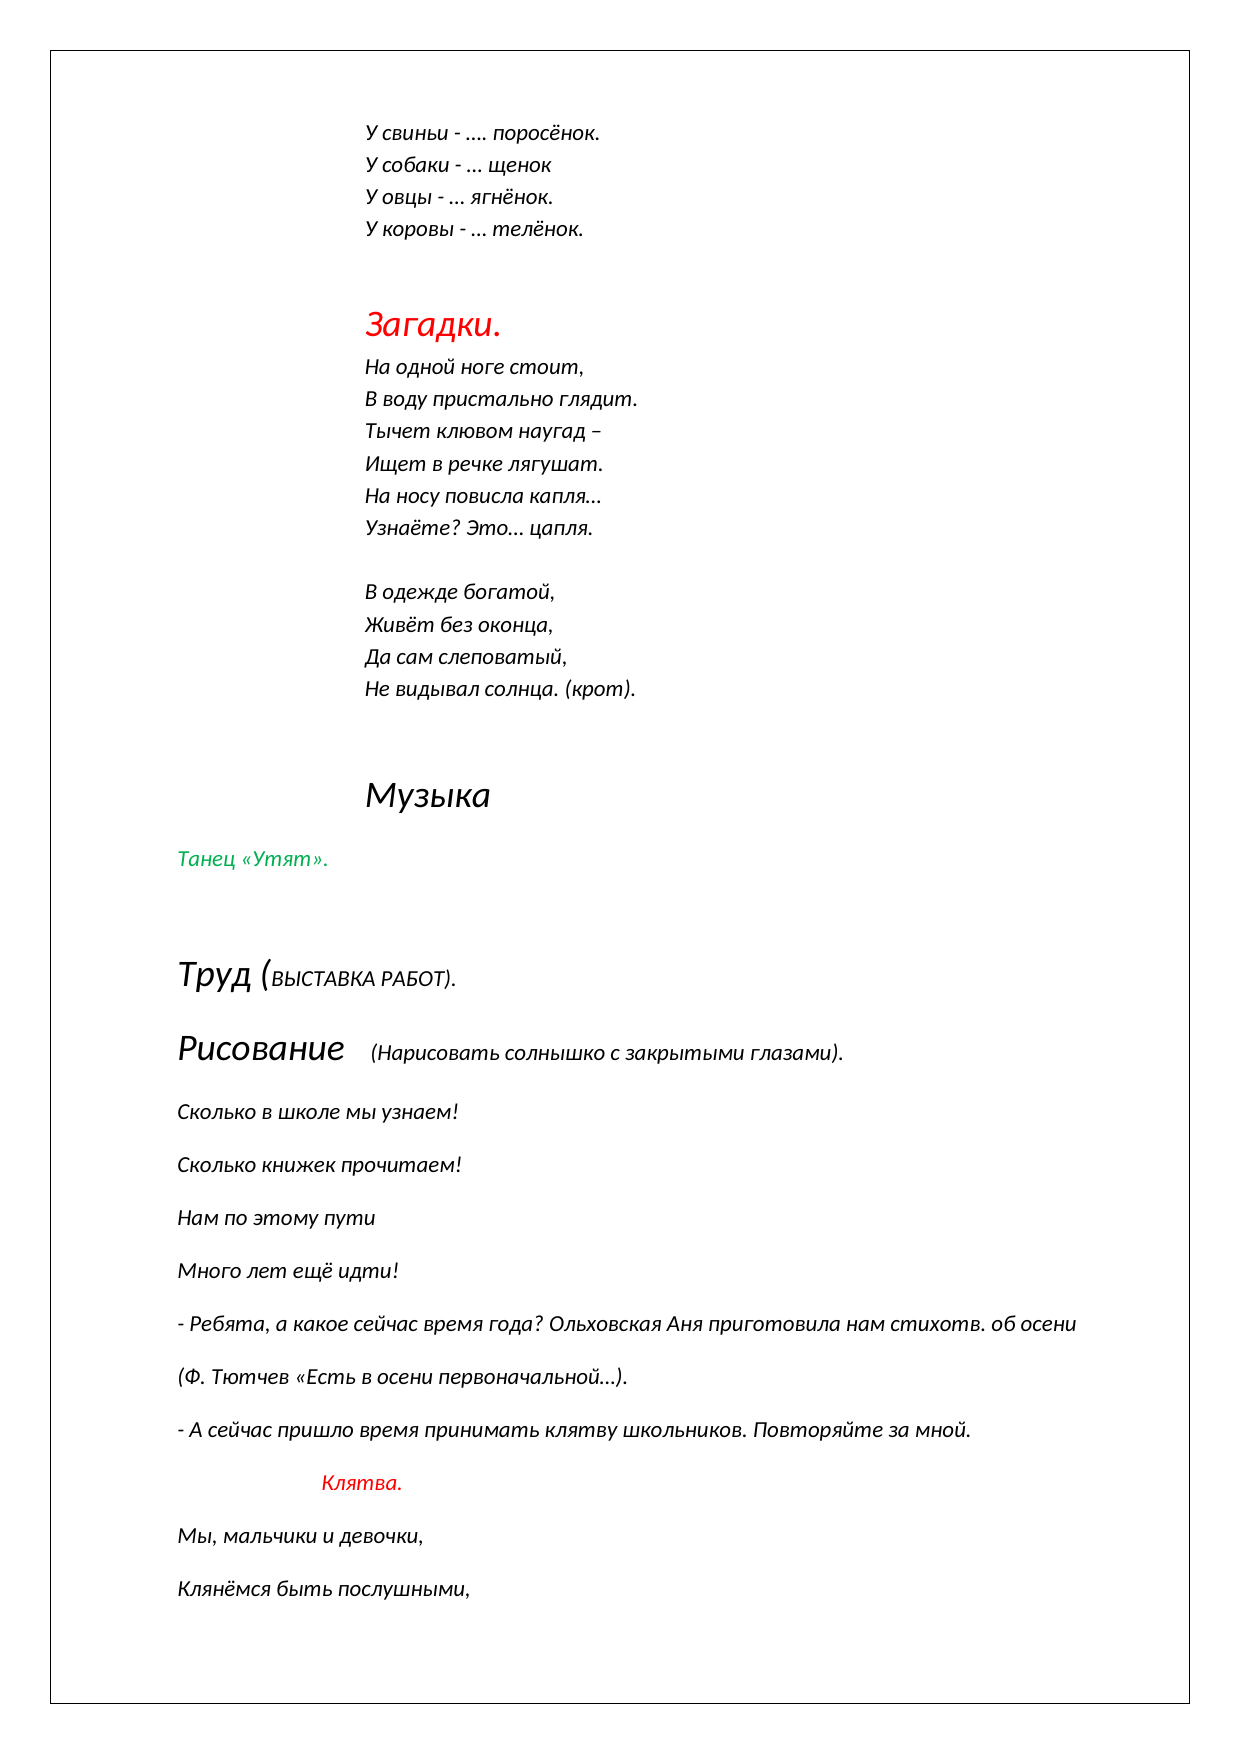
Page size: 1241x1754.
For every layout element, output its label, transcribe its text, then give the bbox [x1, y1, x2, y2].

list На носу повисла капля… [364, 481, 1152, 509]
list У свиньи - …. поросёнок. [364, 118, 1152, 146]
text - А сейчас пришло время принимать клятву школьников. Повторяйте за мной. [177, 1415, 1152, 1443]
list Музыка [364, 771, 1152, 816]
list Не видывал солнца. (крот). [364, 674, 1152, 702]
text Клятва. [177, 1468, 1152, 1496]
text - Ребята, а какое сейчас время года? Ольховская Аня приготовила нам стихотв. об осени [177, 1309, 1152, 1337]
list В одежде богатой, [364, 577, 1152, 606]
list Узнаёте? Это… цапля. [364, 513, 1152, 541]
list Тычет клювом наугад – [364, 417, 1152, 444]
list На одной ноге стоит, [364, 352, 1152, 380]
text Нам по этому пути [177, 1203, 1152, 1231]
text Сколько в школе мы узнаем! [177, 1097, 1152, 1125]
text Танец «Утят». [177, 844, 1152, 872]
text Много лет ещё идти! [177, 1256, 1152, 1284]
text Труд (ВЫСТАВКА РАБОТ). [177, 950, 1152, 996]
text Рисование (Нарисовать солнышко с закрытыми глазами). [177, 1024, 1152, 1069]
list Ищет в речке лягушат. [364, 449, 1152, 477]
text (Ф. Тютчев «Есть в осени первоначальной…). [177, 1362, 1152, 1390]
text Сколько книжек прочитаем! [177, 1150, 1152, 1178]
list В воду пристально глядит. [364, 384, 1152, 412]
text Клянёмся быть послушными, [177, 1574, 1152, 1602]
text Мы, мальчики и девочки, [177, 1521, 1152, 1549]
list У коровы - … телёнок. [364, 214, 1152, 243]
list У овцы - … ягнёнок. [364, 182, 1152, 210]
list У собаки - … щенок [364, 150, 1152, 178]
list Живёт без оконца, [364, 610, 1152, 638]
list Загадки. [364, 299, 1152, 345]
list Да сам слеповатый, [364, 642, 1152, 670]
